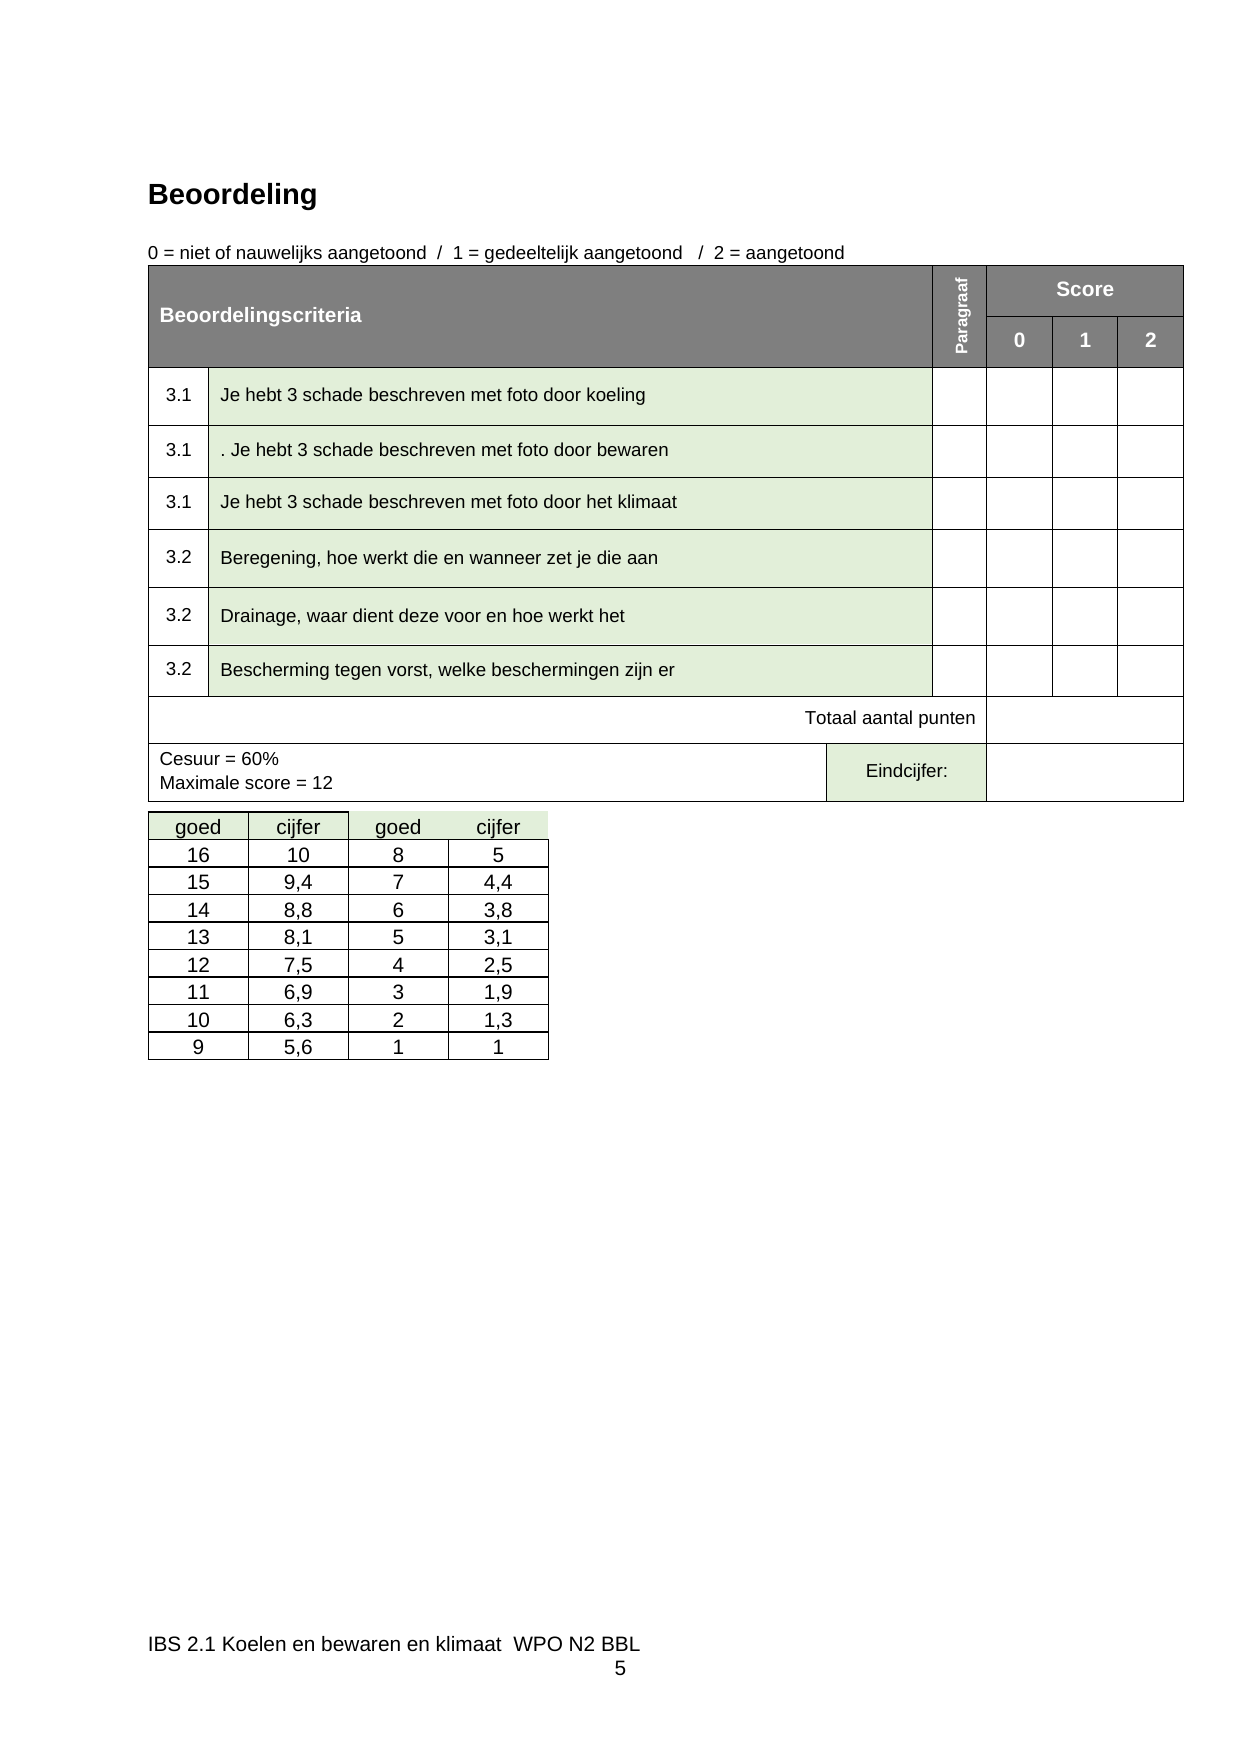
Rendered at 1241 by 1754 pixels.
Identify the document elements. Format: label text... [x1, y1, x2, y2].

table_cell [933, 646, 986, 696]
table_cell Totaal aantal punten [149, 697, 986, 743]
table_cell 3,8 [449, 895, 548, 921]
table_cell [987, 697, 1183, 743]
table_header Score [987, 266, 1183, 316]
table_cell 4,4 [449, 868, 548, 894]
table_cell [1118, 368, 1183, 425]
table_cell 6 [349, 895, 448, 921]
table_cell 3.1 [149, 368, 208, 425]
table_cell 7,5 [249, 950, 348, 976]
table_cell 12 [149, 950, 248, 976]
table_cell 14 [149, 895, 248, 921]
table_cell [1053, 478, 1117, 529]
table_cell 9 [149, 1033, 248, 1059]
table_cell 1 [1053, 317, 1117, 367]
table_cell 10 [149, 1005, 248, 1031]
table_cell 10 [249, 840, 348, 866]
table_cell 0 [987, 317, 1052, 367]
table_cell [987, 646, 1052, 696]
table_cell 3.2 [149, 646, 208, 696]
table_cell [1118, 588, 1183, 644]
table_cell [933, 530, 986, 587]
table_cell 3.2 [149, 530, 208, 587]
table_cell 7 [349, 868, 448, 894]
table_cell [933, 588, 986, 644]
table_cell [933, 478, 986, 529]
table_cell [933, 368, 986, 425]
table_cell 11 [149, 978, 248, 1004]
table_header cijfer [448, 811, 548, 839]
table_cell 9,4 [249, 868, 348, 894]
table_cell [1118, 478, 1183, 529]
table_cell [987, 478, 1052, 529]
table_cell [933, 426, 986, 477]
table_cell 1,9 [449, 978, 548, 1004]
table_cell [987, 588, 1052, 644]
table_cell 1 [449, 1033, 548, 1059]
table_cell [987, 368, 1052, 425]
table_cell 1 [349, 1033, 448, 1059]
table_cell 8,8 [249, 895, 348, 921]
table_cell 3.2 [149, 588, 208, 644]
table_cell [987, 530, 1052, 587]
table_header cijfer [249, 813, 348, 839]
table_cell 4 [349, 950, 448, 976]
table_cell 2 [1118, 317, 1183, 367]
table_cell Cesuur = 60% Maximale score = 12 [149, 744, 826, 801]
table_cell Eindcijfer: [827, 744, 986, 801]
table_cell [1118, 530, 1183, 587]
table_cell 3.1 [149, 478, 208, 529]
table_cell Je hebt 3 schade beschreven met foto door het klimaat [209, 478, 932, 529]
table_cell 8,1 [249, 923, 348, 949]
table_header Beoordelingscriteria [149, 266, 932, 367]
table_header Paragraaf [933, 266, 986, 367]
table_cell [1053, 646, 1117, 696]
table_cell 2 [349, 1005, 448, 1031]
table_cell 1,3 [449, 1005, 548, 1031]
table_cell 3.1 [149, 426, 208, 477]
table_cell 15 [149, 868, 248, 894]
table_cell . Je hebt 3 schade beschreven met foto door bewaren [209, 426, 932, 477]
table_cell [1118, 646, 1183, 696]
table_cell 5,6 [249, 1033, 348, 1059]
table_cell 5 [349, 923, 448, 949]
table_cell 16 [149, 840, 248, 866]
table_cell [1053, 368, 1117, 425]
table_cell 13 [149, 923, 248, 949]
table_cell 2,5 [449, 950, 548, 976]
table_cell 5 [449, 840, 548, 866]
table_cell Je hebt 3 schade beschreven met foto door koeling [209, 368, 932, 425]
text Beoordeling [148, 177, 1093, 211]
table_cell Bescherming tegen vorst, welke beschermingen zijn er [209, 646, 932, 696]
text 0 = niet of nauwelijks aangetoond / 1 = gedeeltelijk aangetoond / 2 = aangetoond [148, 242, 1093, 263]
table_cell 3 [349, 978, 448, 1004]
table_cell [1053, 426, 1117, 477]
table_cell 8 [349, 840, 448, 866]
table_cell [987, 426, 1052, 477]
table_cell [1053, 588, 1117, 644]
table_cell [1118, 426, 1183, 477]
table_cell 3,1 [449, 923, 548, 949]
table_cell 6,9 [249, 978, 348, 1004]
table_cell Drainage, waar dient deze voor en hoe werkt het [209, 588, 932, 644]
table_cell 6,3 [249, 1005, 348, 1031]
table_cell [1053, 530, 1117, 587]
table_header goed [149, 813, 248, 839]
table_cell Beregening, hoe werkt die en wanneer zet je die aan [209, 530, 932, 587]
table_cell [987, 744, 1183, 801]
table_header goed [349, 811, 448, 839]
